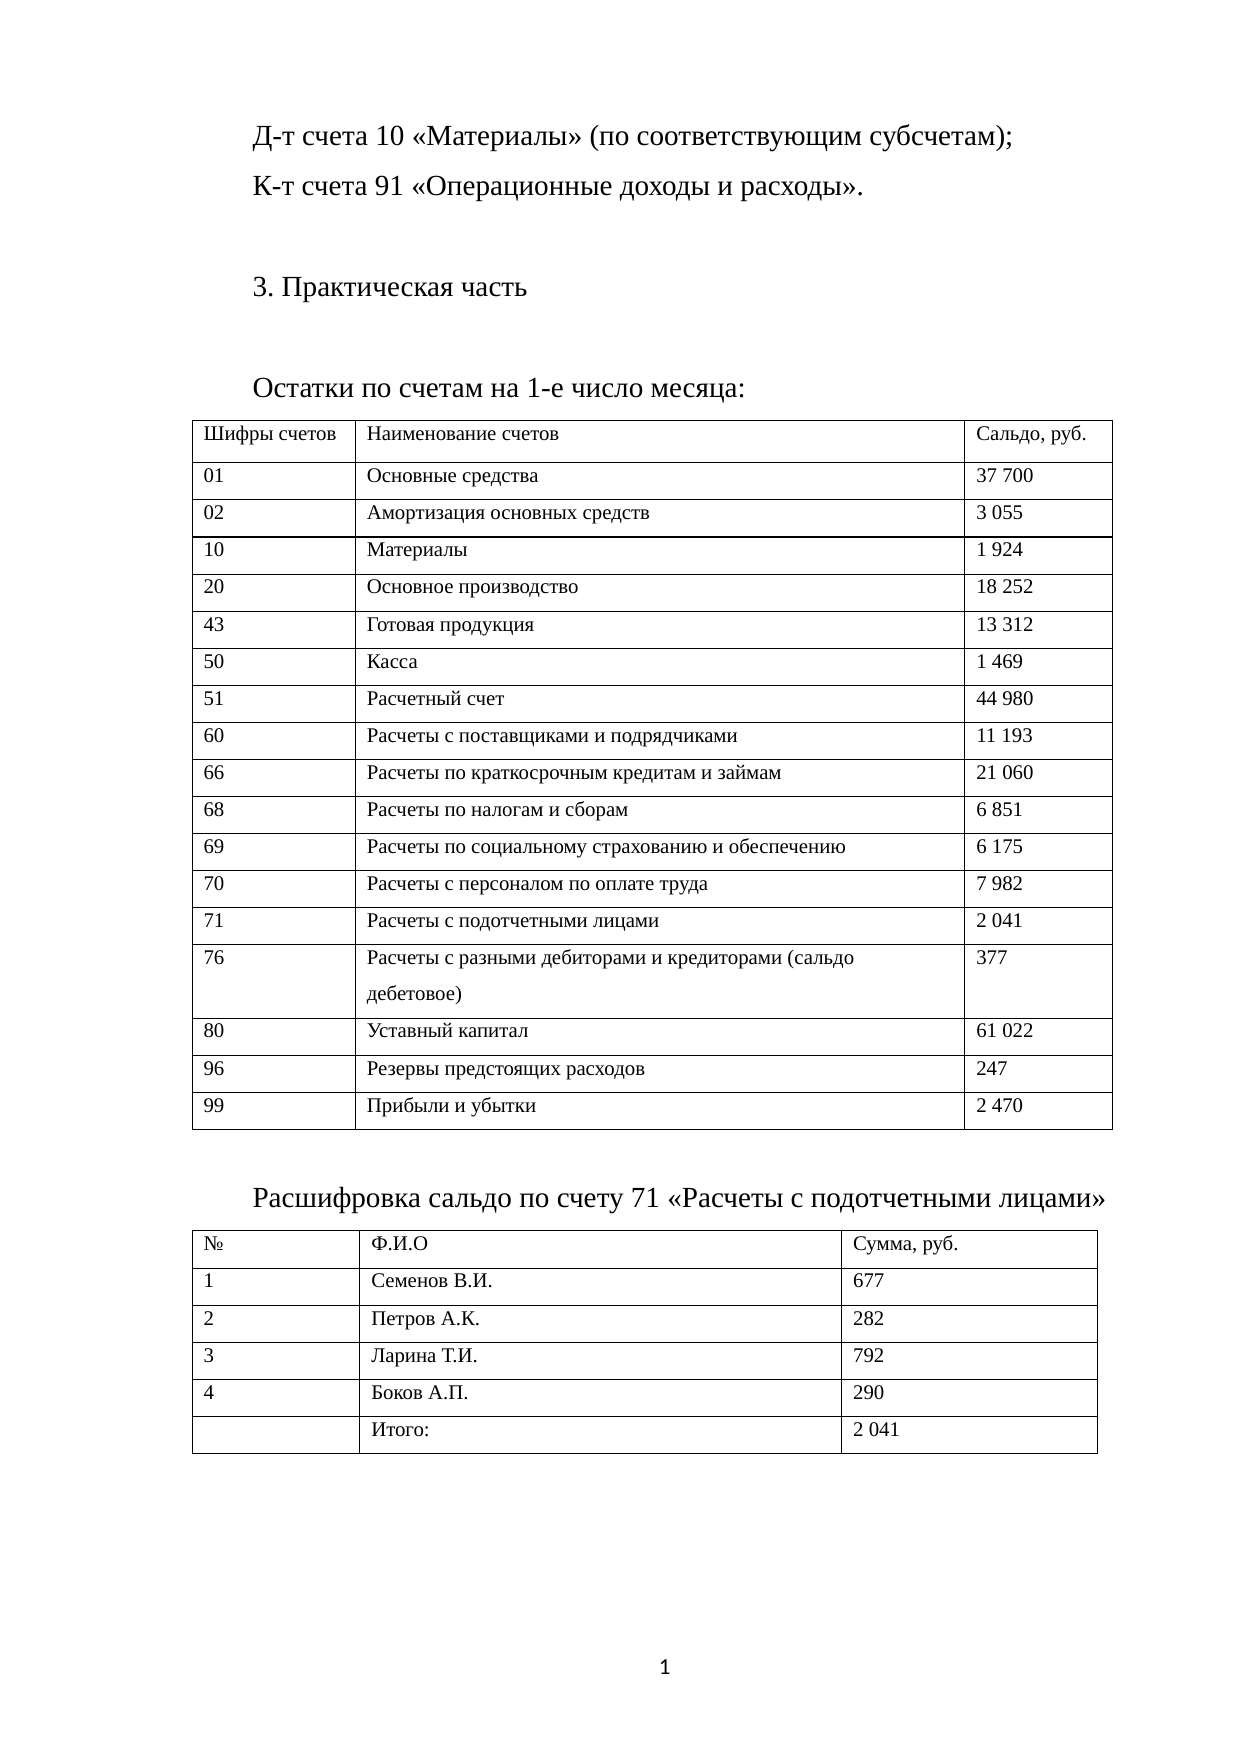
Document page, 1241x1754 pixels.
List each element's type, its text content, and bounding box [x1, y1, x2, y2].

table_cell 1 [193, 1269, 359, 1304]
table_cell 7 982 [965, 871, 1112, 907]
table_header № [193, 1231, 359, 1267]
table_cell 6 175 [965, 834, 1112, 870]
table_cell 70 [193, 871, 355, 907]
table_cell Расчеты с поставщиками и подрядчиками [356, 723, 964, 759]
table_cell 80 [193, 1019, 355, 1054]
table_cell Прибыли и убытки [356, 1093, 964, 1129]
table_cell 50 [193, 649, 355, 685]
table_cell Расчеты с подотчетными лицами [356, 908, 964, 944]
text Остатки по счетам на 1-е число месяца: [177, 370, 1152, 403]
table_cell 69 [193, 834, 355, 870]
table_cell 247 [965, 1056, 1112, 1092]
table_cell 71 [193, 908, 355, 944]
table_header Сумма, руб. [842, 1231, 1097, 1267]
table_cell 2 [193, 1306, 359, 1342]
table_cell 61 022 [965, 1019, 1112, 1054]
table_cell 290 [842, 1380, 1097, 1416]
table_cell Расчеты с разными дебиторами и кредиторами (сальдо дебетовое) [356, 945, 964, 1017]
table_header Сальдо, руб. [965, 421, 1112, 462]
table_cell 44 980 [965, 686, 1112, 722]
table_cell 18 252 [965, 575, 1112, 611]
table_cell 2 041 [965, 908, 1112, 944]
table_cell 11 193 [965, 723, 1112, 759]
table_cell Резервы предстоящих расходов [356, 1056, 964, 1092]
table_cell 1 469 [965, 649, 1112, 685]
table_cell 21 060 [965, 760, 1112, 796]
table_cell 3 055 [965, 500, 1112, 536]
table_cell 43 [193, 612, 355, 648]
table_cell 60 [193, 723, 355, 759]
table_cell Петров А.К. [360, 1306, 841, 1342]
table_cell Расчеты с персоналом по оплате труда [356, 871, 964, 907]
text Расшифровка сальдо по счету 71 «Расчеты с подотчетными лицами» [177, 1180, 1152, 1213]
table_cell Ларина Т.И. [360, 1343, 841, 1379]
table_cell 792 [842, 1343, 1097, 1379]
table_cell 3 [193, 1343, 359, 1379]
table_cell Амортизация основных средств [356, 500, 964, 536]
table_header Наименование счетов [356, 421, 964, 462]
table_cell 37 700 [965, 463, 1112, 499]
text 3. Практическая часть [177, 269, 1152, 303]
table_cell 377 [965, 945, 1112, 1017]
table_header Ф.И.О [360, 1231, 841, 1267]
table_cell Основные средства [356, 463, 964, 499]
table_cell 51 [193, 686, 355, 722]
table_cell 1 924 [965, 538, 1112, 573]
table_cell 6 851 [965, 797, 1112, 833]
table_cell Уставный капитал [356, 1019, 964, 1054]
table_cell 13 312 [965, 612, 1112, 648]
table_cell [193, 1417, 359, 1453]
table_cell Боков А.П. [360, 1380, 841, 1416]
table_cell 2 470 [965, 1093, 1112, 1129]
table_cell Основное производство [356, 575, 964, 611]
table_cell 66 [193, 760, 355, 796]
table_cell 2 041 [842, 1417, 1097, 1453]
table_cell 10 [193, 538, 355, 573]
table_cell 02 [193, 500, 355, 536]
table_cell Касса [356, 649, 964, 685]
table_cell Расчетный счет [356, 686, 964, 722]
table_cell 96 [193, 1056, 355, 1092]
table_cell Готовая продукция [356, 612, 964, 648]
table_cell Расчеты по краткосрочным кредитам и займам [356, 760, 964, 796]
table_cell 99 [193, 1093, 355, 1129]
table_cell 282 [842, 1306, 1097, 1342]
table_header Шифры счетов [193, 421, 355, 462]
table_cell 677 [842, 1269, 1097, 1304]
table_cell Семенов В.И. [360, 1269, 841, 1304]
text К-т счета 91 «Операционные доходы и расходы». [177, 168, 1152, 202]
table_cell 76 [193, 945, 355, 1017]
table_cell 01 [193, 463, 355, 499]
table_cell 68 [193, 797, 355, 833]
table_cell 4 [193, 1380, 359, 1416]
table_cell Расчеты по социальному страхованию и обеспечению [356, 834, 964, 870]
table_cell Итого: [360, 1417, 841, 1453]
table_cell 20 [193, 575, 355, 611]
text Д-т счета 10 «Материалы» (по соответствующим субсчетам); [177, 118, 1152, 152]
table_cell Материалы [356, 538, 964, 573]
table_cell Расчеты по налогам и сборам [356, 797, 964, 833]
